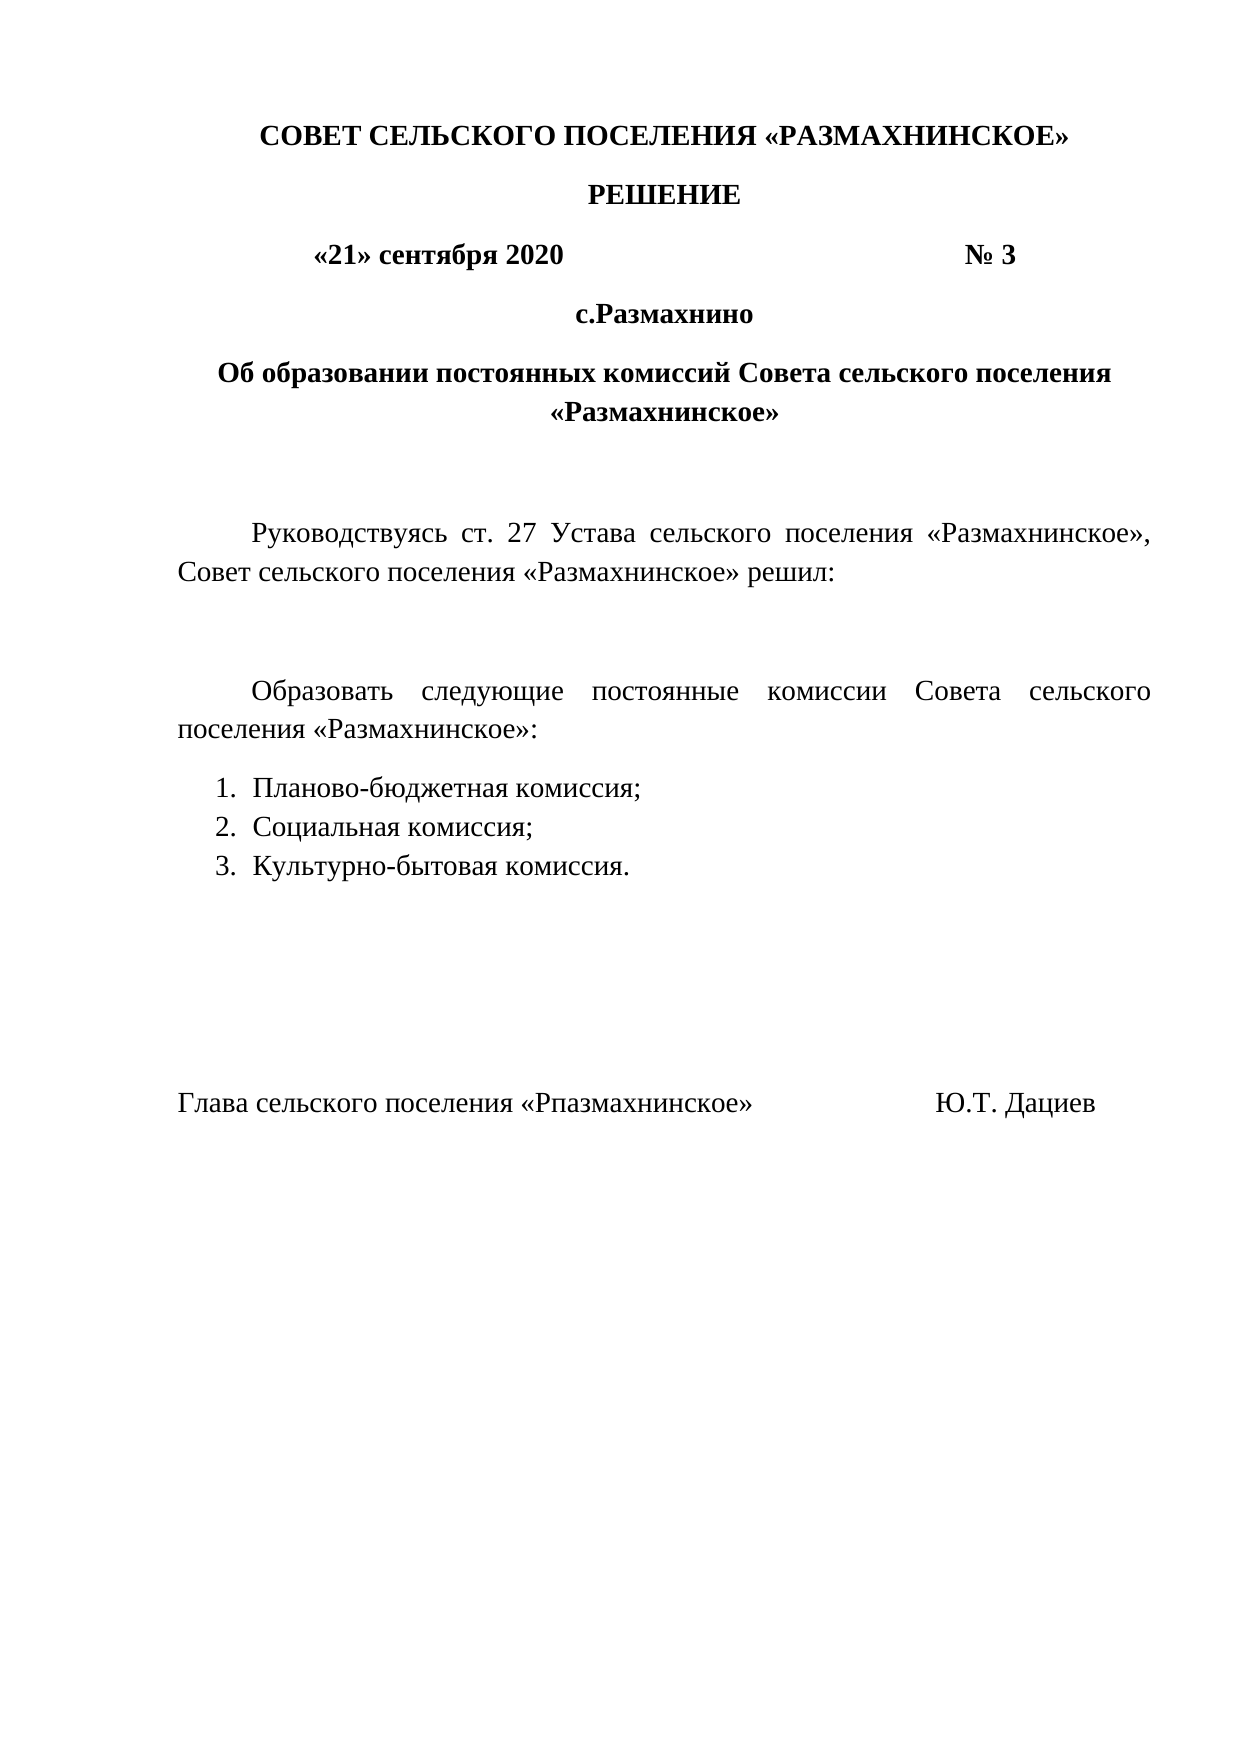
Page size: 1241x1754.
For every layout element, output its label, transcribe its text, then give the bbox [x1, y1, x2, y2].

text с.Размахнино [177, 296, 1152, 330]
text СОВЕТ СЕЛЬСКОГО ПОСЕЛЕНИЯ «РАЗМАХНИНСКОЕ» [177, 118, 1152, 152]
text Образовать следующие постоянные комиссии Совета сельского поселения «Размахнинское»: [177, 673, 1152, 745]
list Планово-бюджетная комиссия; [215, 771, 1152, 804]
text «21» сентября 2020 № 3 [177, 237, 1152, 270]
text РЕШЕНИЕ [177, 177, 1152, 211]
list Социальная комиссия; [215, 809, 1152, 843]
text Глава сельского поселения «Рпазмахнинское» Ю.Т. Дациев [177, 1085, 1152, 1119]
text Об образовании постоянных комиссий Совета сельского поселения «Размахнинское» [177, 356, 1152, 428]
text Руководствуясь ст. 27 Устава сельского поселения «Размахнинское», Совет сельского поселения «Размахнинское» решил: [177, 515, 1152, 587]
list Культурно-бытовая комиссия. [215, 848, 1152, 881]
